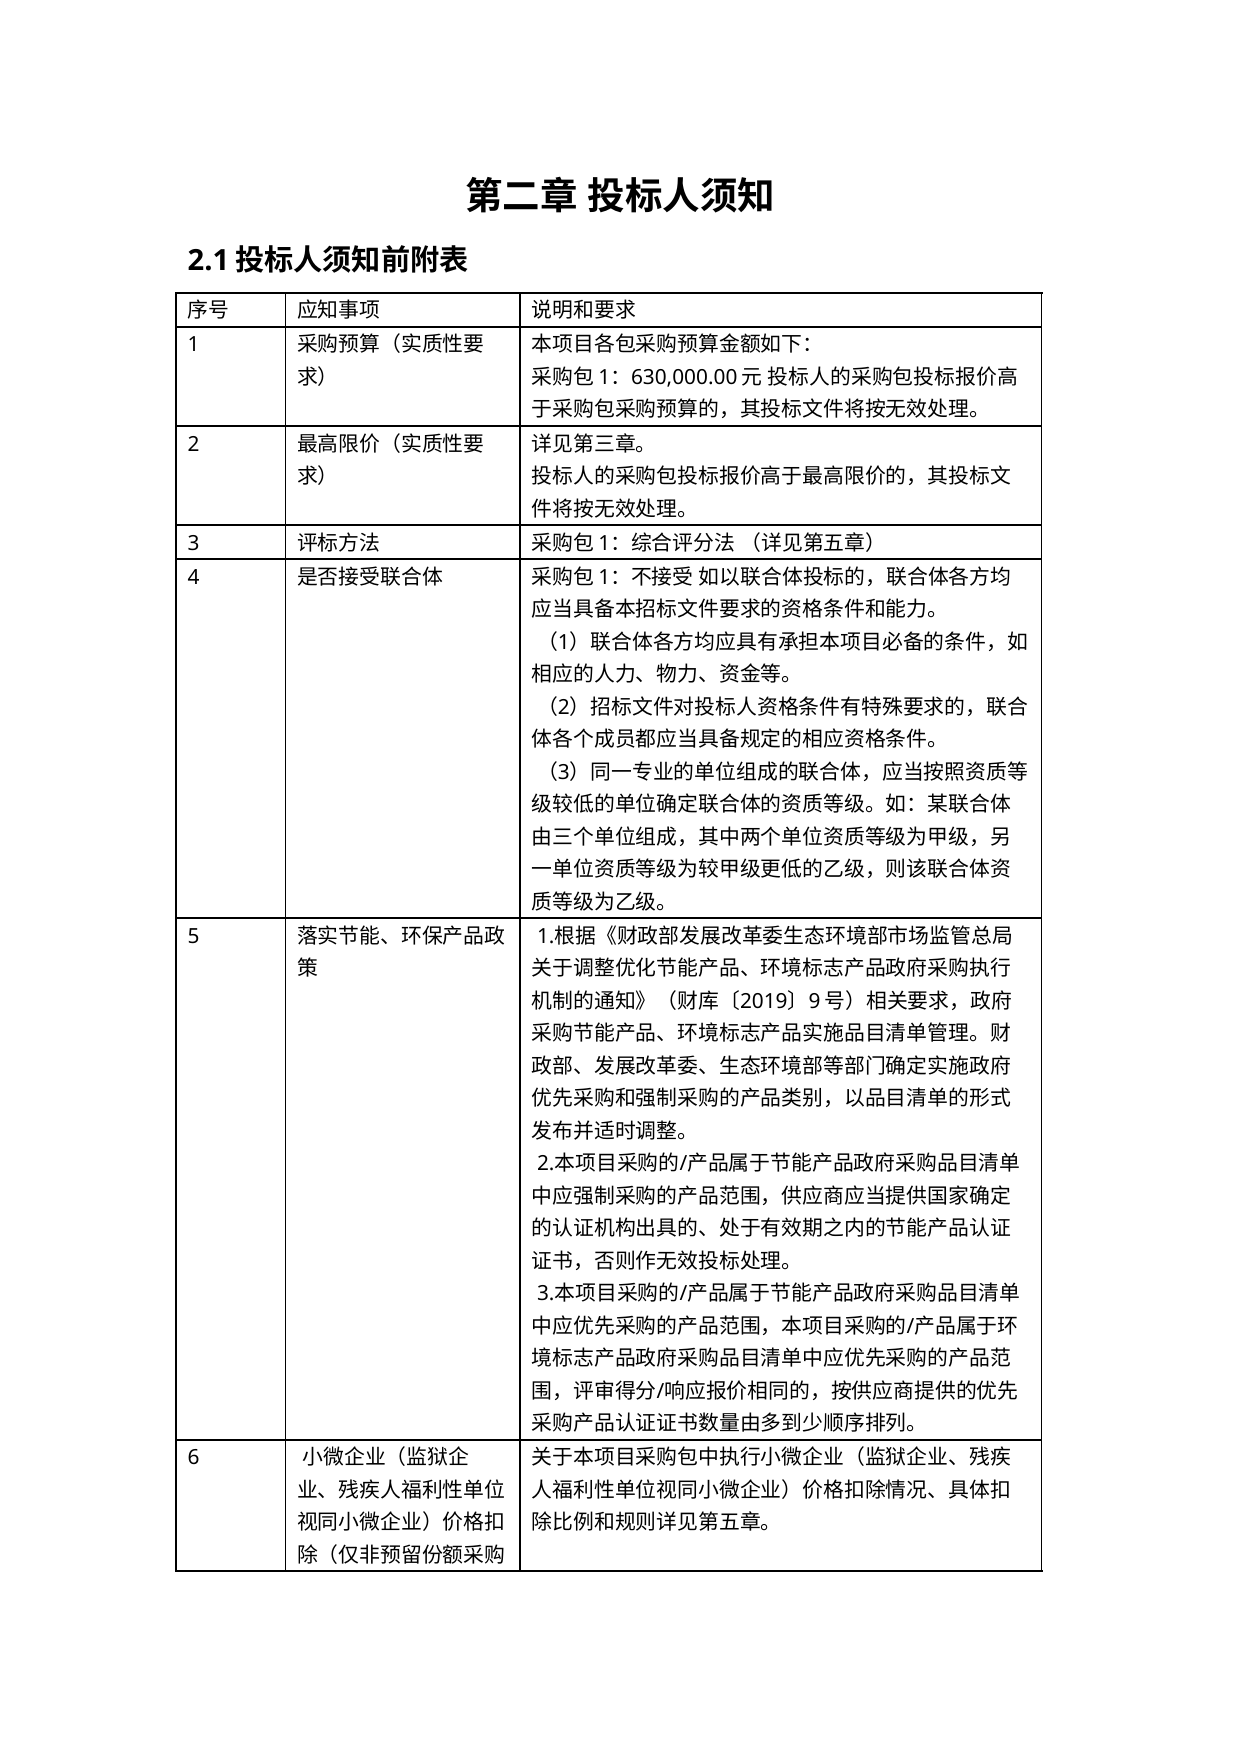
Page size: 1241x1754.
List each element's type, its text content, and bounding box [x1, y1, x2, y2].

table_cell 本项目各包采购预算金额如下： 采购包1：630,000.00元 投标人的采购包投标报价高于采购包采购预算的，其投标文件将按无效处理。 [521, 328, 1041, 425]
table_cell 采购预算（实质性要求） [286, 328, 519, 425]
table_header 应知事项 [286, 294, 519, 326]
table_cell 1.根据《财政部发展改革委生态环境部市场监管总局关于调整优化节能产品、环境标志产品政府采购执行机制的通知》（财库〔2019〕9号）相关要求，政府采购节能产品、环境标志产品实施品目清单管理。财政部、发展改革委、生态环境部等部门确定实施政府优先采购和强制采购的产品类别，以品目清单的形式发布并适时调整。 2.本项目采购的/产品属于节能产品政府采购品目清单中应强制采购的产品范围，供应商应当提供国家确定的认证机构出具的、处于有效期之内的节能产品认证证书，否则作无效投标处理。 3.本项目采购的/产品属于节能产品政府采购品目清单中应优先采购的产品范围，本项目采购的/产品属于环境标志产品政府采购品目清单中应优先采购的产品范围，评审得分/响应报价相同的，按供应商提供的优先采购产品认证证书数量由多到少顺序排列。 [521, 919, 1041, 1439]
table_cell 采购包1：不接受 如以联合体投标的，联合体各方均应当具备本招标文件要求的资格条件和能力。 （1）联合体各方均应具有承担本项目必备的条件，如相应的人力、物力、资金等。 （2）招标文件对投标人资格条件有特殊要求的，联合体各个成员都应当具备规定的相应资格条件。 （3）同一专业的单位组成的联合体，应当按照资质等级较低的单位确定联合体的资质等级。如：某联合体由三个单位组成，其中两个单位资质等级为甲级，另一单位资质等级为较甲级更低的乙级，则该联合体资质等级为乙级。 [521, 560, 1041, 917]
table_header 说明和要求 [521, 294, 1041, 326]
table_cell 最高限价（实质性要求） [286, 427, 519, 524]
table_cell 采购包1：综合评分法 （详见第五章） [521, 526, 1041, 558]
table_cell 4 [177, 560, 285, 917]
text 2.1投标人须知前附表 [187, 227, 1053, 292]
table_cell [521, 1441, 1041, 1570]
table_cell 评标方法 [286, 526, 519, 558]
text 第二章 投标人须知 [187, 162, 1053, 227]
table_cell 1 [177, 328, 285, 425]
table_cell 2 [177, 427, 285, 524]
table_cell 落实节能、环保产品政策 [286, 919, 519, 1439]
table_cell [286, 1441, 519, 1570]
table_header 序号 [177, 294, 285, 326]
table_cell 详见第三章。 投标人的采购包投标报价高于最高限价的，其投标文件将按无效处理。 [521, 427, 1041, 524]
table_cell 3 [177, 526, 285, 558]
table_cell 5 [177, 919, 285, 1439]
table_cell 6 [177, 1441, 285, 1570]
table_cell 是否接受联合体 [286, 560, 519, 917]
